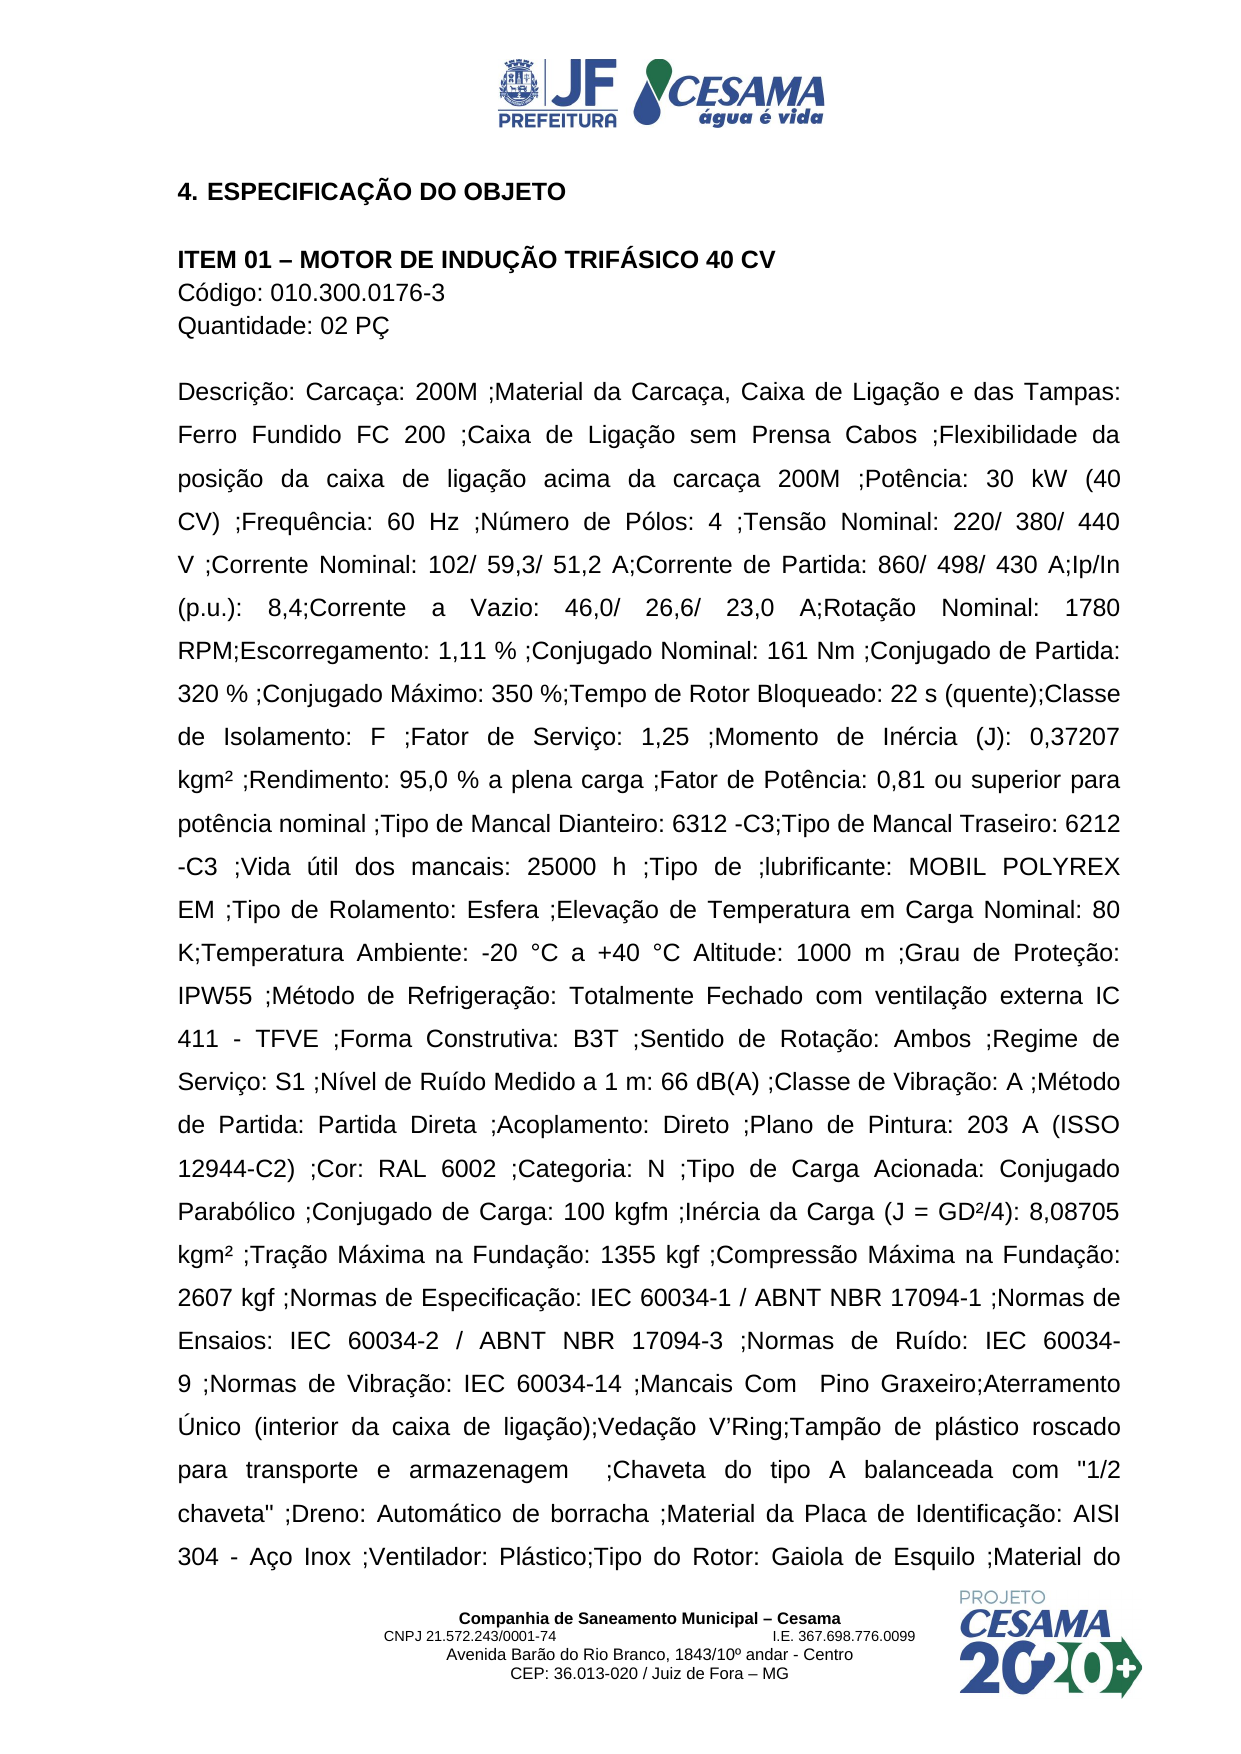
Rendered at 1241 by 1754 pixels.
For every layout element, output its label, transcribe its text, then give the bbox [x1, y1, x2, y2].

picture [959, 1590, 1143, 1699]
text Quantidade: 02 PÇ [177, 311, 1122, 340]
picture [497, 59, 825, 128]
text Código: 010.300.0176-3 [177, 278, 1122, 307]
text ITEM 01 – MOTOR DE INDUÇÃO TRIFÁSICO 40 CV [177, 245, 1122, 274]
list ESPECIFICAÇÃO DO OBJETO [177, 177, 1122, 206]
